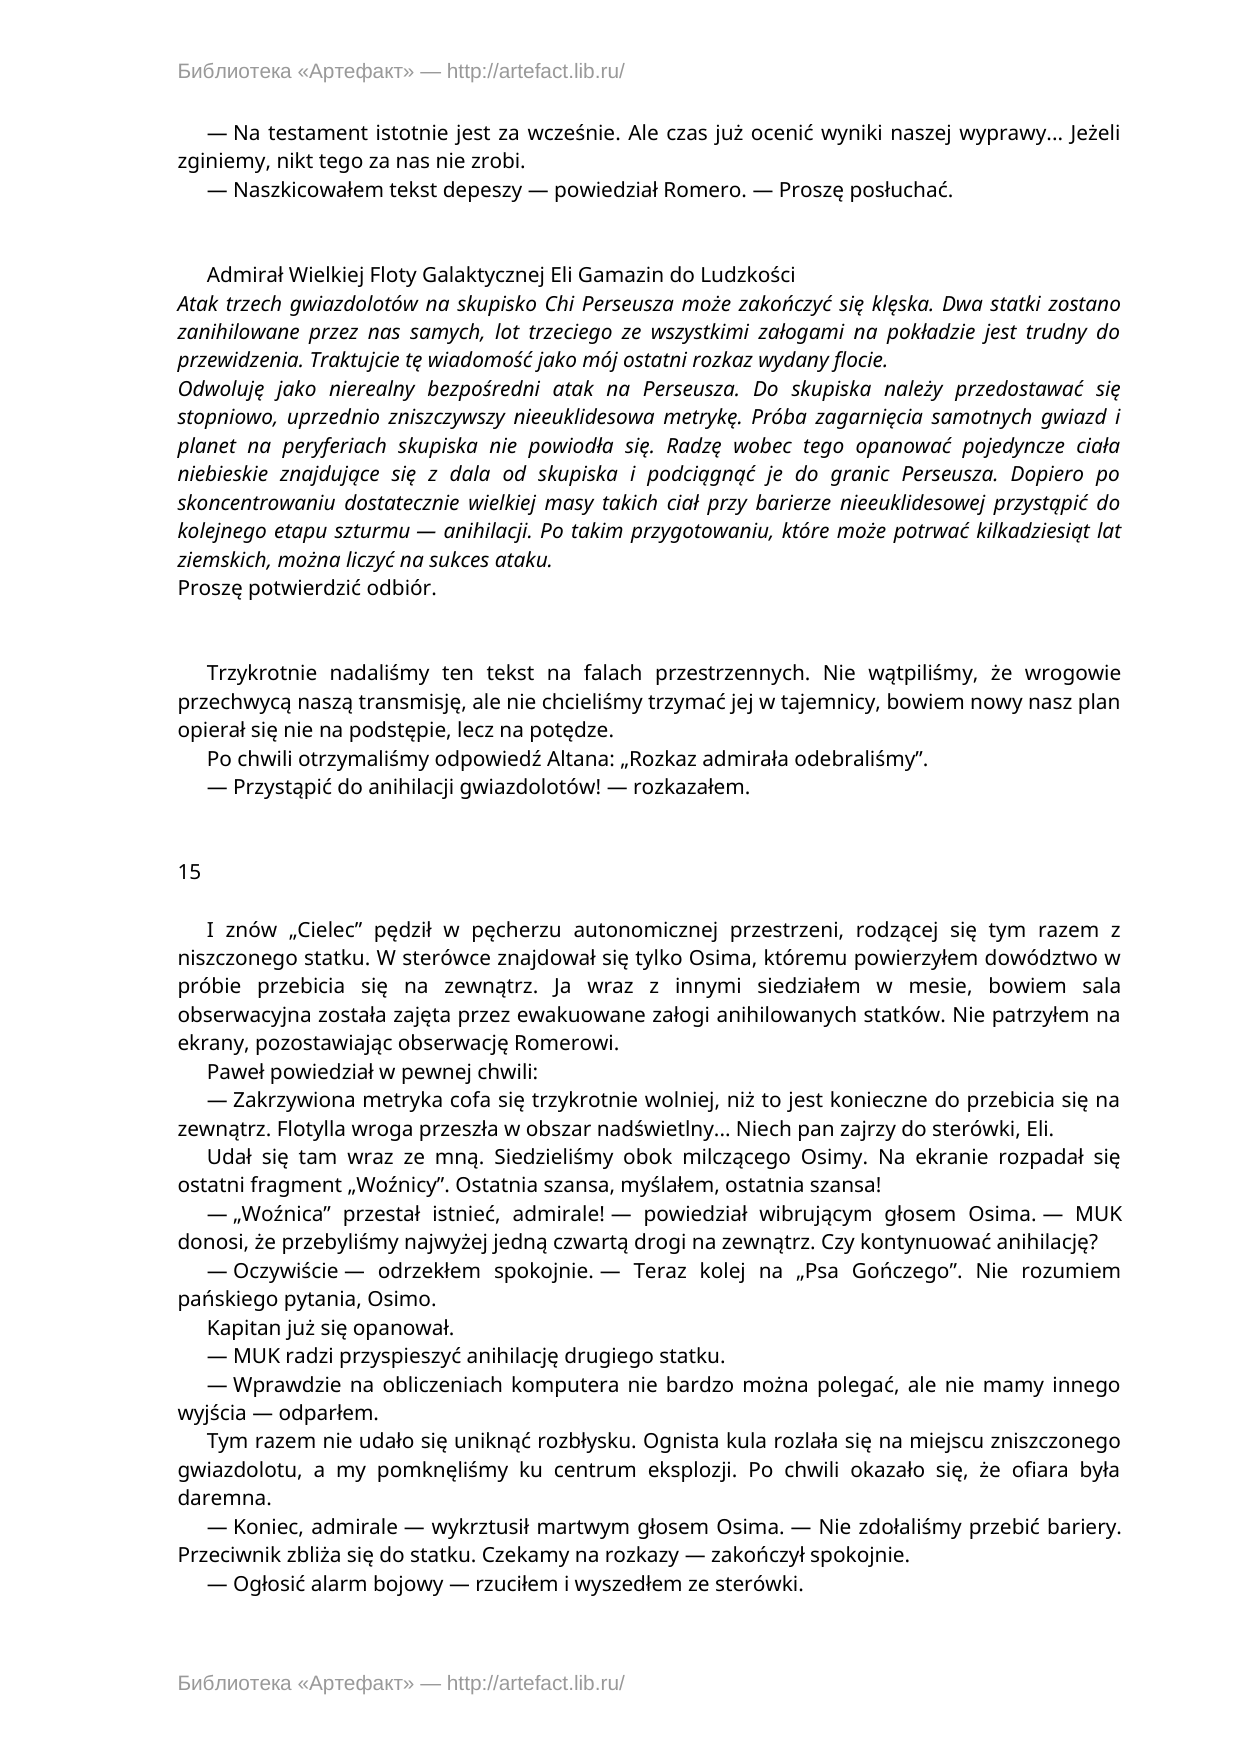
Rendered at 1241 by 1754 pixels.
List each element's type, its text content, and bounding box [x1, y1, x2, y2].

text — Oczywiście — odrzekłem spokojnie. — Teraz kolej na „Psa Gończego”. Nie rozumiem pańskiego pytania, Osimo. [177, 1256, 1122, 1313]
text Admirał Wielkiej Floty Galaktycznej Eli Gamazin do Ludzkości Atak trzech gwiazdolotów na skupisko Chi Perseusza może zakończyć się klęska. Dwa statki zostano zanihilowane przez nas samych, lot trzeciego ze wszystkimi załogami na pokładzie jest trudny do przewidzenia. Traktujcie tę wiadomość jako mój ostatni rozkaz wydany flocie. Odwoluję jako nierealny bezpośredni atak na Perseusza. Do skupiska należy przedostawać się stopniowo, uprzednio zniszczywszy nieeuklidesowa metrykę. Próba zagarnięcia samotnych gwiazd i planet na peryferiach skupiska nie powiodła się. Radzę wobec tego opanować pojedyncze ciała niebieskie znajdujące się z dala od skupiska i podciągnąć je do granic Perseusza. Dopiero po skoncentrowaniu dostatecznie wielkiej masy takich ciał przy barierze nieeuklidesowej przystąpić do kolejnego etapu szturmu — anihilacji. Po takim przygotowaniu, które może potrwać kilkadziesiąt lat ziemskich, można liczyć na sukces ataku. Proszę potwierdzić odbiór. [177, 260, 1122, 602]
text — MUK radzi przyspieszyć anihilację drugiego statku. [177, 1341, 1122, 1370]
text Kapitan już się opanował. [177, 1313, 1122, 1341]
text — „Woźnica” przestał istnieć, admirale! — powiedział wibrującym głosem Osima. — MUK donosi, że przebyliśmy najwyżej jedną czwartą drogi na zewnątrz. Czy kontynuować anihilację? [177, 1199, 1122, 1256]
text Udał się tam wraz ze mną. Siedzieliśmy obok milczącego Osimy. Na ekranie rozpadał się ostatni fragment „Woźnicy”. Ostatnia szansa, myślałem, ostatnia szansa! [177, 1142, 1122, 1199]
text — Zakrzywiona metryka cofa się trzykrotnie wolniej, niż to jest konieczne do przebicia się na zewnątrz. Flotylla wroga przeszła w obszar nadświetlny... Niech pan zajrzy do sterówki, Eli. [177, 1085, 1122, 1142]
text Trzykrotnie nadaliśmy ten tekst na falach przestrzennych. Nie wątpiliśmy, że wrogowie przechwycą naszą transmisję, ale nie chcieliśmy trzymać jej w tajemnicy, bowiem nowy nasz plan opierał się nie na podstępie, lecz na potędze. [177, 658, 1122, 744]
text 15 [177, 801, 1122, 915]
text — Koniec, admirale — wykrztusił martwym głosem Osima. — Nie zdołaliśmy przebić bariery. Przeciwnik zbliża się do statku. Czekamy na rozkazy — zakończył spokojnie. [177, 1512, 1122, 1569]
text — Ogłosić alarm bojowy — rzuciłem i wyszedłem ze sterówki. [177, 1569, 1122, 1597]
text Tym razem nie udało się uniknąć rozbłysku. Ognista kula rozlała się na miejscu zniszczonego gwiazdolotu, a my pomknęliśmy ku centrum eksplozji. Po chwili okazało się, że ofiara była daremna. [177, 1427, 1122, 1512]
text — Przystąpić do anihilacji gwiazdolotów! — rozkazałem. [177, 772, 1122, 801]
text — Naszkicowałem tekst depeszy — powiedział Romero. — Proszę posłuchać. [177, 175, 1122, 203]
text I znów „Cielec” pędził w pęcherzu autonomicznej przestrzeni, rodzącej się tym razem z niszczonego statku. W sterówce znajdował się tylko Osima, któremu powierzyłem dowództwo w próbie przebicia się na zewnątrz. Ja wraz z innymi siedziałem w mesie, bowiem sala obserwacyjna została zajęta przez ewakuowane załogi anihilowanych statków. Nie patrzyłem na ekrany, pozostawiając obserwację Romerowi. [177, 915, 1122, 1057]
text Po chwili otrzymaliśmy odpowiedź Altana: „Rozkaz admirała odebraliśmy”. [177, 744, 1122, 772]
text Paweł powiedział w pewnej chwili: [177, 1057, 1122, 1085]
text — Wprawdzie na obliczeniach komputera nie bardzo można polegać, ale nie mamy innego wyjścia — odparłem. [177, 1370, 1122, 1427]
text — Na testament istotnie jest za wcześnie. Ale czas już ocenić wyniki naszej wyprawy... Jeżeli zginiemy, nikt tego za nas nie zrobi. [177, 118, 1122, 175]
